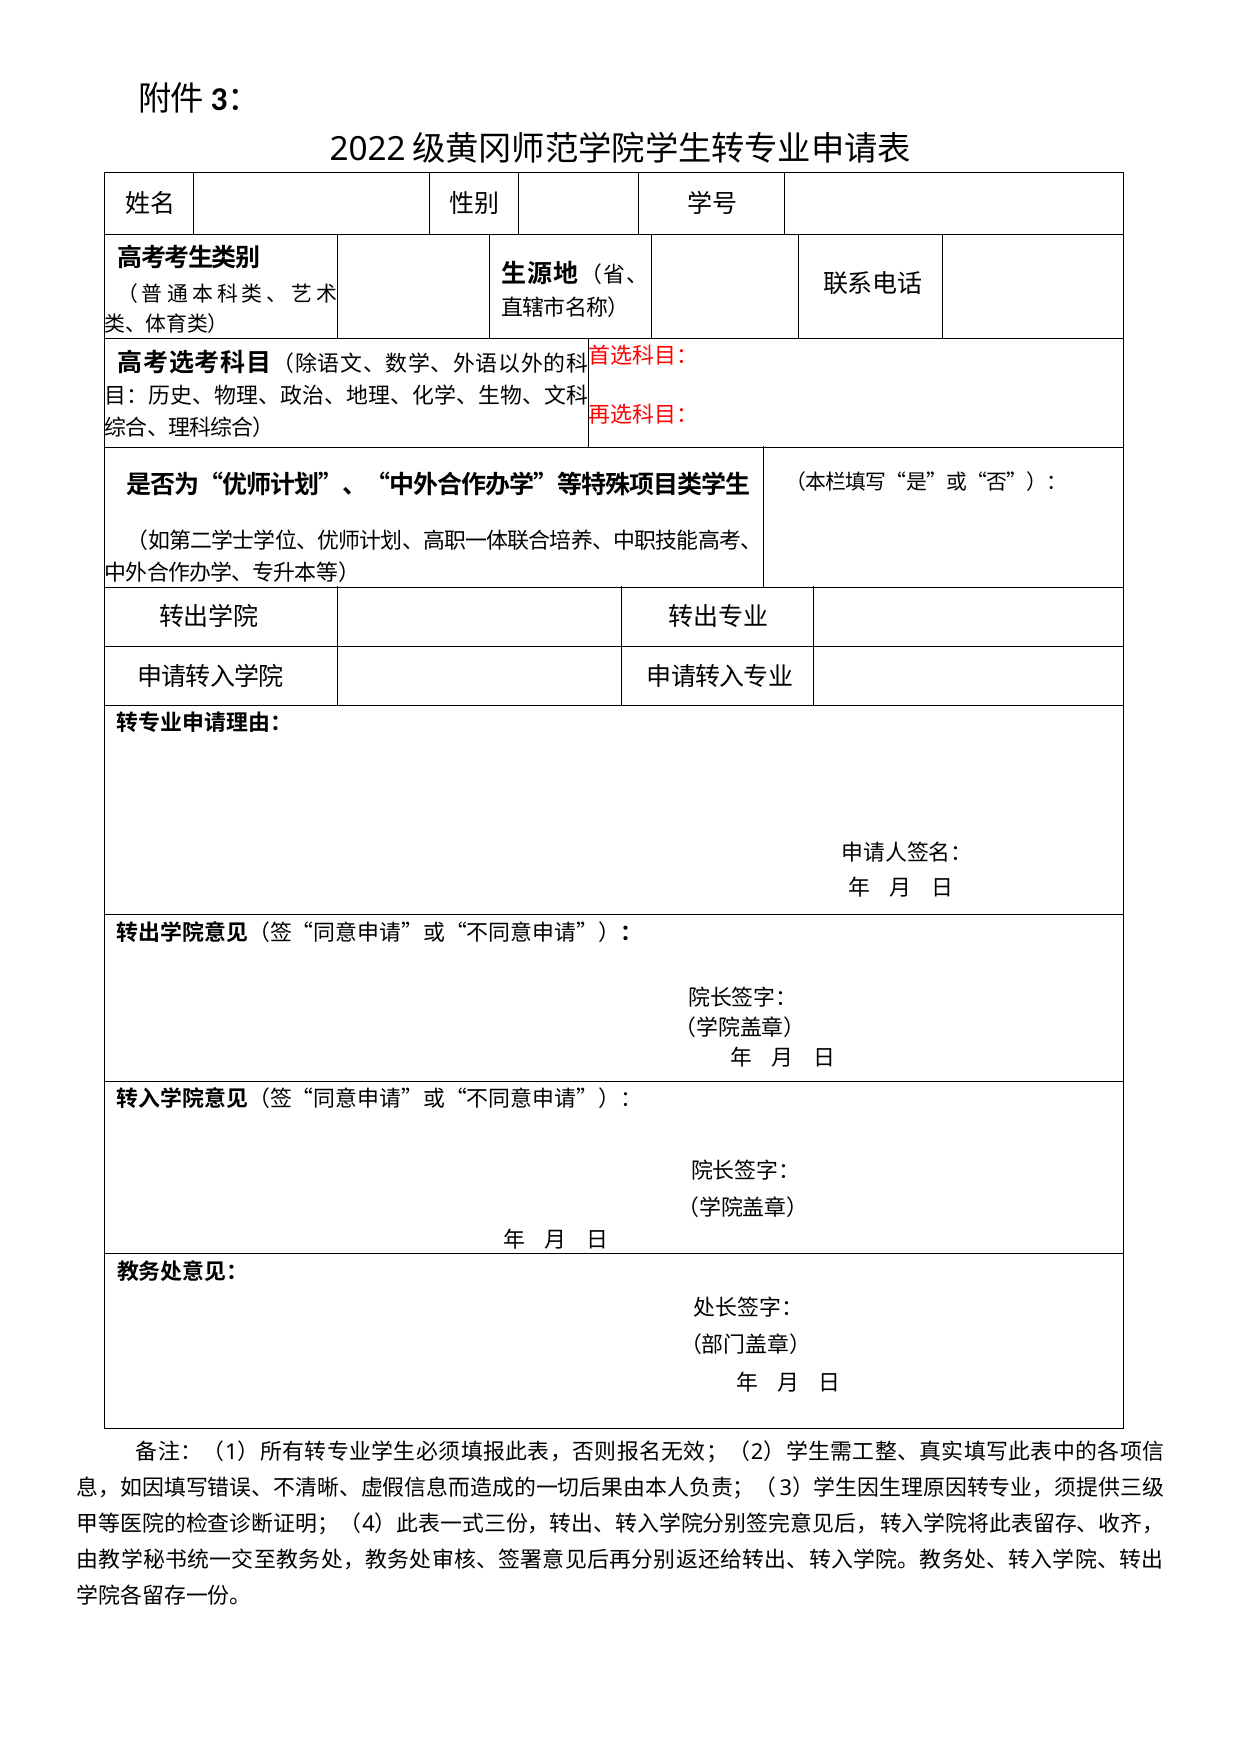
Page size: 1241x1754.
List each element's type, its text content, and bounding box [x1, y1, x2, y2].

text 备注：（1）所有转专业学生必须填报此表，否则报名无效；（2）学生需工整、真实填写此表中的各项信息，如因填写错误、不清晰、虚假信息而造成的一切后果由本人负责；（3）学生因生理原因转专业，须提供三级甲等医院的检查诊断证明；（4）此表一式三份，转出、转入学院分别签完意见后，转入学院将此表留存、收齐，由教学秘书统一交至教务处，教务处审核、签署意见后再分别返还给转出、转入学院。教务处、转入学院、转出学院各留存一份。 [76, 1434, 1165, 1610]
table_cell 是否为“优师计划”、“中外合作办学”等特殊项目类学生 （如第二学士学位、优师计划、高职一体联合培养、中职技能高考、中外合作办学、专升本等） [105, 448, 763, 586]
table_header [519, 173, 638, 234]
table_cell 生源地（省、直辖市名称） [490, 235, 651, 338]
table_header 性别 [430, 173, 518, 234]
text 附件3： [75, 82, 1165, 118]
table_cell 高考考生类别 （普通本科类、艺术类、体育类） [105, 235, 337, 338]
table_cell 教务处意见： 处长签字： （部门盖章） 年 月 日 [105, 1254, 1123, 1428]
table_cell 转专业申请理由： 申请人签名： 年 月 日 [105, 706, 1123, 914]
table_header [785, 173, 1123, 234]
table_cell [338, 588, 621, 646]
table_cell 申请转入专业 [622, 647, 813, 705]
table_cell 联系电话 [799, 235, 942, 338]
table_header 姓名 [105, 173, 193, 234]
table_cell [814, 588, 1123, 646]
table_cell （本栏填写“是”或“否”）： [764, 448, 1123, 586]
table_cell 转出学院 [105, 588, 337, 646]
table_cell 首选科目： 再选科目： [589, 339, 1123, 446]
table_cell [652, 235, 798, 338]
table_cell 转入学院意见（签“同意申请”或“不同意申请”）： 院长签字： （学院盖章） 年 月 日 [105, 1082, 1123, 1253]
table_cell 转出学院意见（签“同意申请”或“不同意申请”）： 院长签字： （学院盖章） 年 月 日 [105, 915, 1123, 1081]
table_header [194, 173, 429, 234]
table_cell [814, 647, 1123, 705]
table_header 学号 [639, 173, 784, 234]
table_cell [338, 647, 621, 705]
table_cell [943, 235, 1123, 338]
text 2022级黄冈师范学院学生转专业申请表 [75, 131, 1165, 167]
table_cell 申请转入学院 [105, 647, 337, 705]
table_cell 转出专业 [622, 588, 813, 646]
table_cell 高考选考科目（除语文、数学、外语以外的科目：历史、物理、政治、地理、化学、生物、文科综合、理科综合） [105, 339, 588, 446]
table_cell [338, 235, 489, 338]
